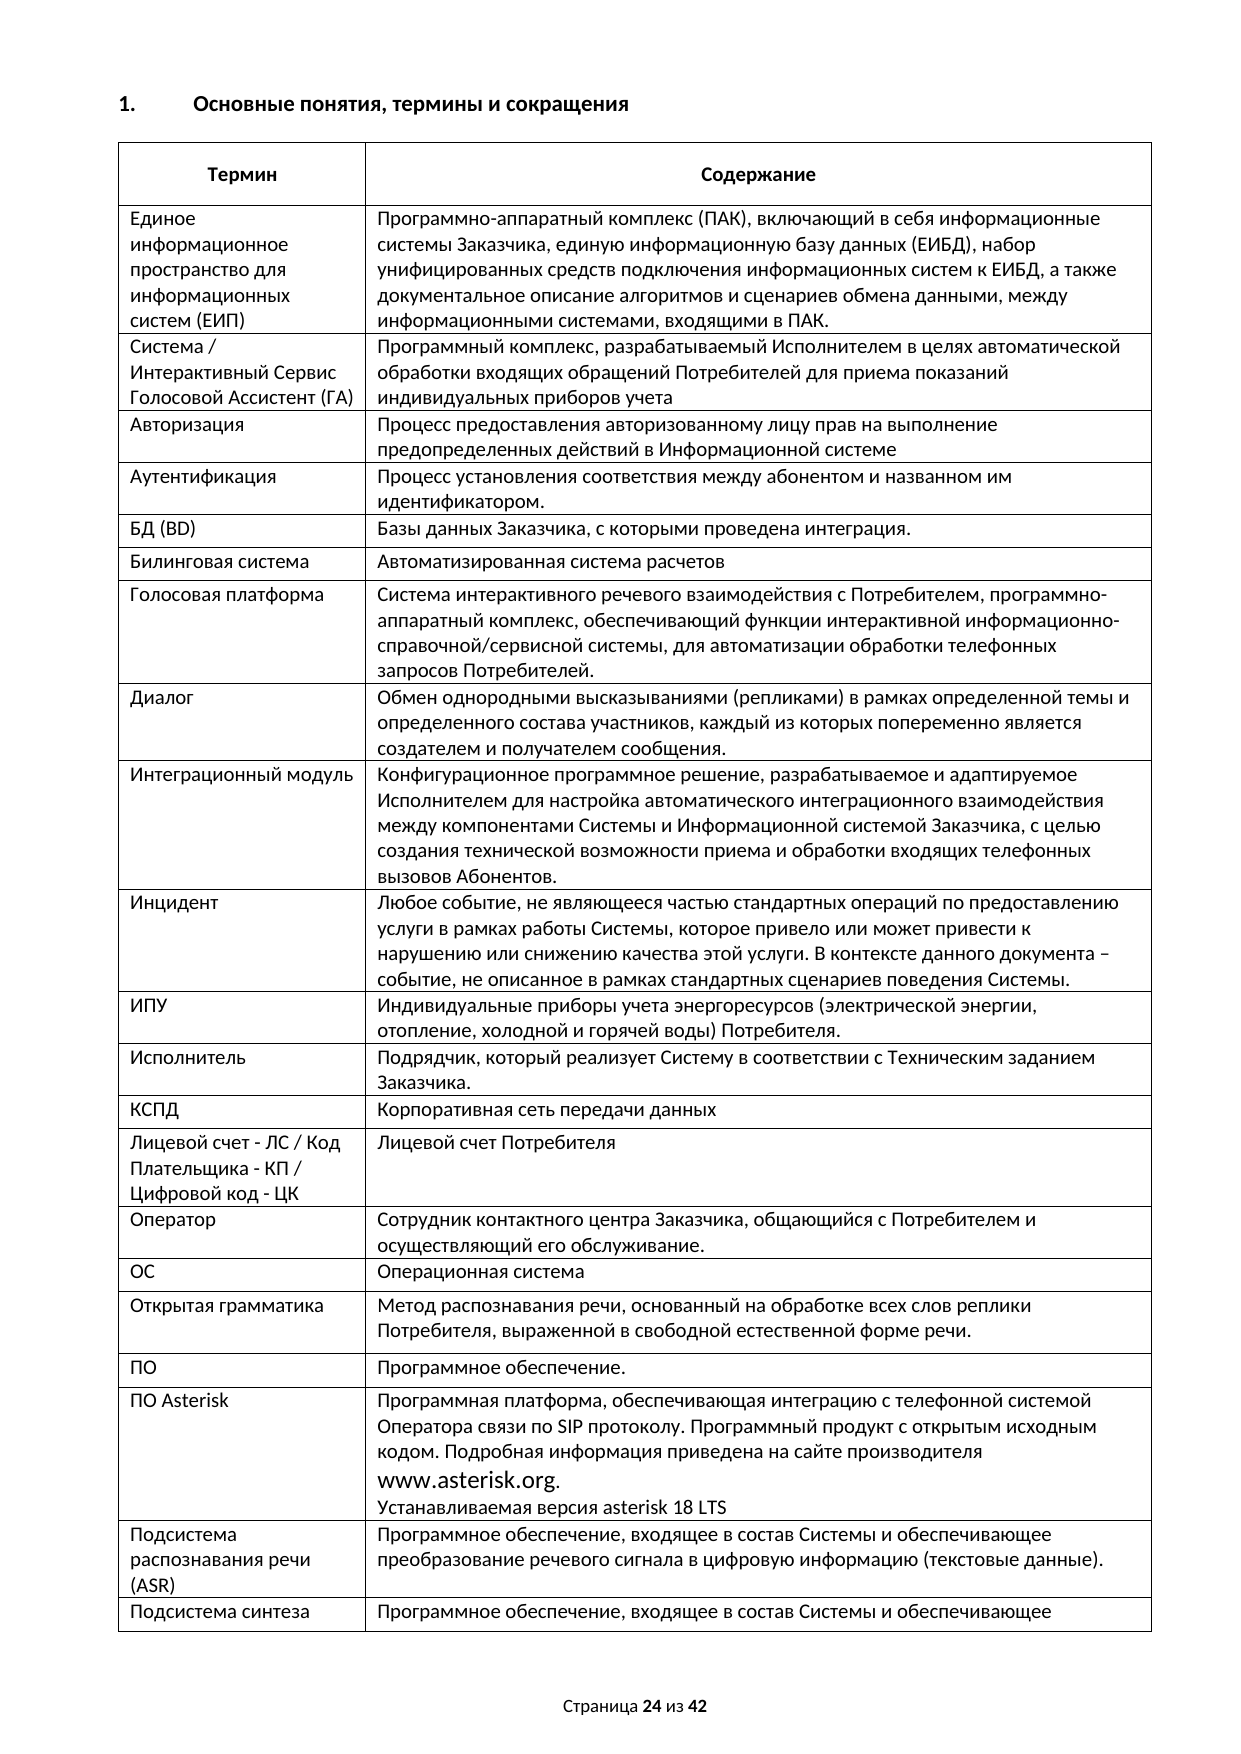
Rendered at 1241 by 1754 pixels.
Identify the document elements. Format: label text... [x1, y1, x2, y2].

table_cell БД (BD) [119, 515, 365, 547]
table_cell ОС [119, 1259, 365, 1291]
table_cell Аутентификация [119, 463, 365, 514]
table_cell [366, 1598, 1151, 1631]
table_cell Автоматизированная система расчетов [366, 548, 1151, 580]
table_cell Подрядчик, который реализует Систему в соответствии с Техническим заданием Заказчика. [366, 1044, 1151, 1095]
table_cell Интеграционный модуль [119, 761, 365, 888]
table_cell Программный комплекс, разрабатываемый Исполнителем в целях автоматической обработки входящих обращений Потребителей для приема показаний индивидуальных приборов учета [366, 334, 1151, 410]
table_cell Базы данных Заказчика, с которыми проведена интеграция. [366, 515, 1151, 547]
table_cell Процесс установления соответствия между абонентом и названном им идентификатором. [366, 463, 1151, 514]
table_cell Программное обеспечение. [366, 1354, 1151, 1387]
table_cell Система интерактивного речевого взаимодействия с Потребителем, программно-аппаратный комплекс, обеспечивающий функции интерактивной информационно-справочной/сервисной системы, для автоматизации обработки телефонных запросов Потребителей. [366, 581, 1151, 683]
table_cell Диалог [119, 684, 365, 760]
subtitle Основные понятия, термины и сокращения [118, 89, 1152, 117]
table_header Термин [119, 143, 365, 204]
table_cell Процесс предоставления авторизованному лицу прав на выполнение предопределенных действий в Информационной системе [366, 411, 1151, 462]
table_cell Открытая грамматика [119, 1292, 365, 1353]
table_cell Голосовая платформа [119, 581, 365, 683]
table_cell Программное обеспечение, входящее в состав Системы и обеспечивающее преобразование речевого сигнала в цифровую информацию (текстовые данные). [366, 1521, 1151, 1597]
table_cell Программно-аппаратный комплекс (ПАК), включающий в себя информационные системы Заказчика, единую информационную базу данных (ЕИБД), набор унифицированных средств подключения информационных систем к ЕИБД, а также документальное описание алгоритмов и сценариев обмена данными, между информационными системами, входящими в ПАК. [366, 206, 1151, 333]
table_cell Программная платформа, обеспечивающая интеграцию с телефонной системой Оператора связи по SIP протоколу. Программный продукт с открытым исходным кодом. Подробная информация приведена на сайте производителя www.asterisk.org. Устанавливаемая версия asterisk 18 LTS [366, 1388, 1151, 1520]
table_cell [119, 1598, 365, 1631]
table_cell Единое информационное пространство для информационных систем (ЕИП) [119, 206, 365, 333]
table_cell Индивидуальные приборы учета энергоресурсов (электрической энергии, отопление, холодной и горячей воды) Потребителя. [366, 992, 1151, 1043]
table_cell ПО Asterisk [119, 1388, 365, 1520]
table_cell Любое событие, не являющееся частью стандартных операций по предоставлению услуги в рамках работы Системы, которое привело или может привести к нарушению или снижению качества этой услуги. В контексте данного документа – событие, не описанное в рамках стандартных сценариев поведения Системы. [366, 890, 1151, 991]
table_cell ПО [119, 1354, 365, 1387]
table_cell Лицевой счет - ЛС / Код Плательщика - КП / Цифровой код - ЦК [119, 1129, 365, 1206]
table_cell Система / Интерактивный Сервис Голосовой Ассистент (ГА) [119, 334, 365, 410]
table_cell Операционная система [366, 1259, 1151, 1291]
table_cell Оператор [119, 1207, 365, 1257]
table_cell Авторизация [119, 411, 365, 462]
table_cell Обмен однородными высказываниями (репликами) в рамках определенной темы и определенного состава участников, каждый из которых попеременно является создателем и получателем сообщения. [366, 684, 1151, 760]
table_cell Корпоративная сеть передачи данных [366, 1096, 1151, 1128]
table_cell Билинговая система [119, 548, 365, 580]
table_cell Сотрудник контактного центра Заказчика, общающийся с Потребителем и осуществляющий его обслуживание. [366, 1207, 1151, 1257]
table_cell КСПД [119, 1096, 365, 1128]
table_cell ИПУ [119, 992, 365, 1043]
table_cell Инцидент [119, 890, 365, 991]
table_cell Подсистема распознавания речи (ASR) [119, 1521, 365, 1597]
table_cell Исполнитель [119, 1044, 365, 1095]
table_cell Лицевой счет Потребителя [366, 1129, 1151, 1206]
table_header Содержание [366, 143, 1151, 204]
table_cell Метод распознавания речи, основанный на обработке всех слов реплики Потребителя, выраженной в свободной естественной форме речи. [366, 1292, 1151, 1353]
table_cell Конфигурационное программное решение, разрабатываемое и адаптируемое Исполнителем для настройка автоматического интеграционного взаимодействия между компонентами Системы и Информационной системой Заказчика, с целью создания технической возможности приема и обработки входящих телефонных вызовов Абонентов. [366, 761, 1151, 888]
